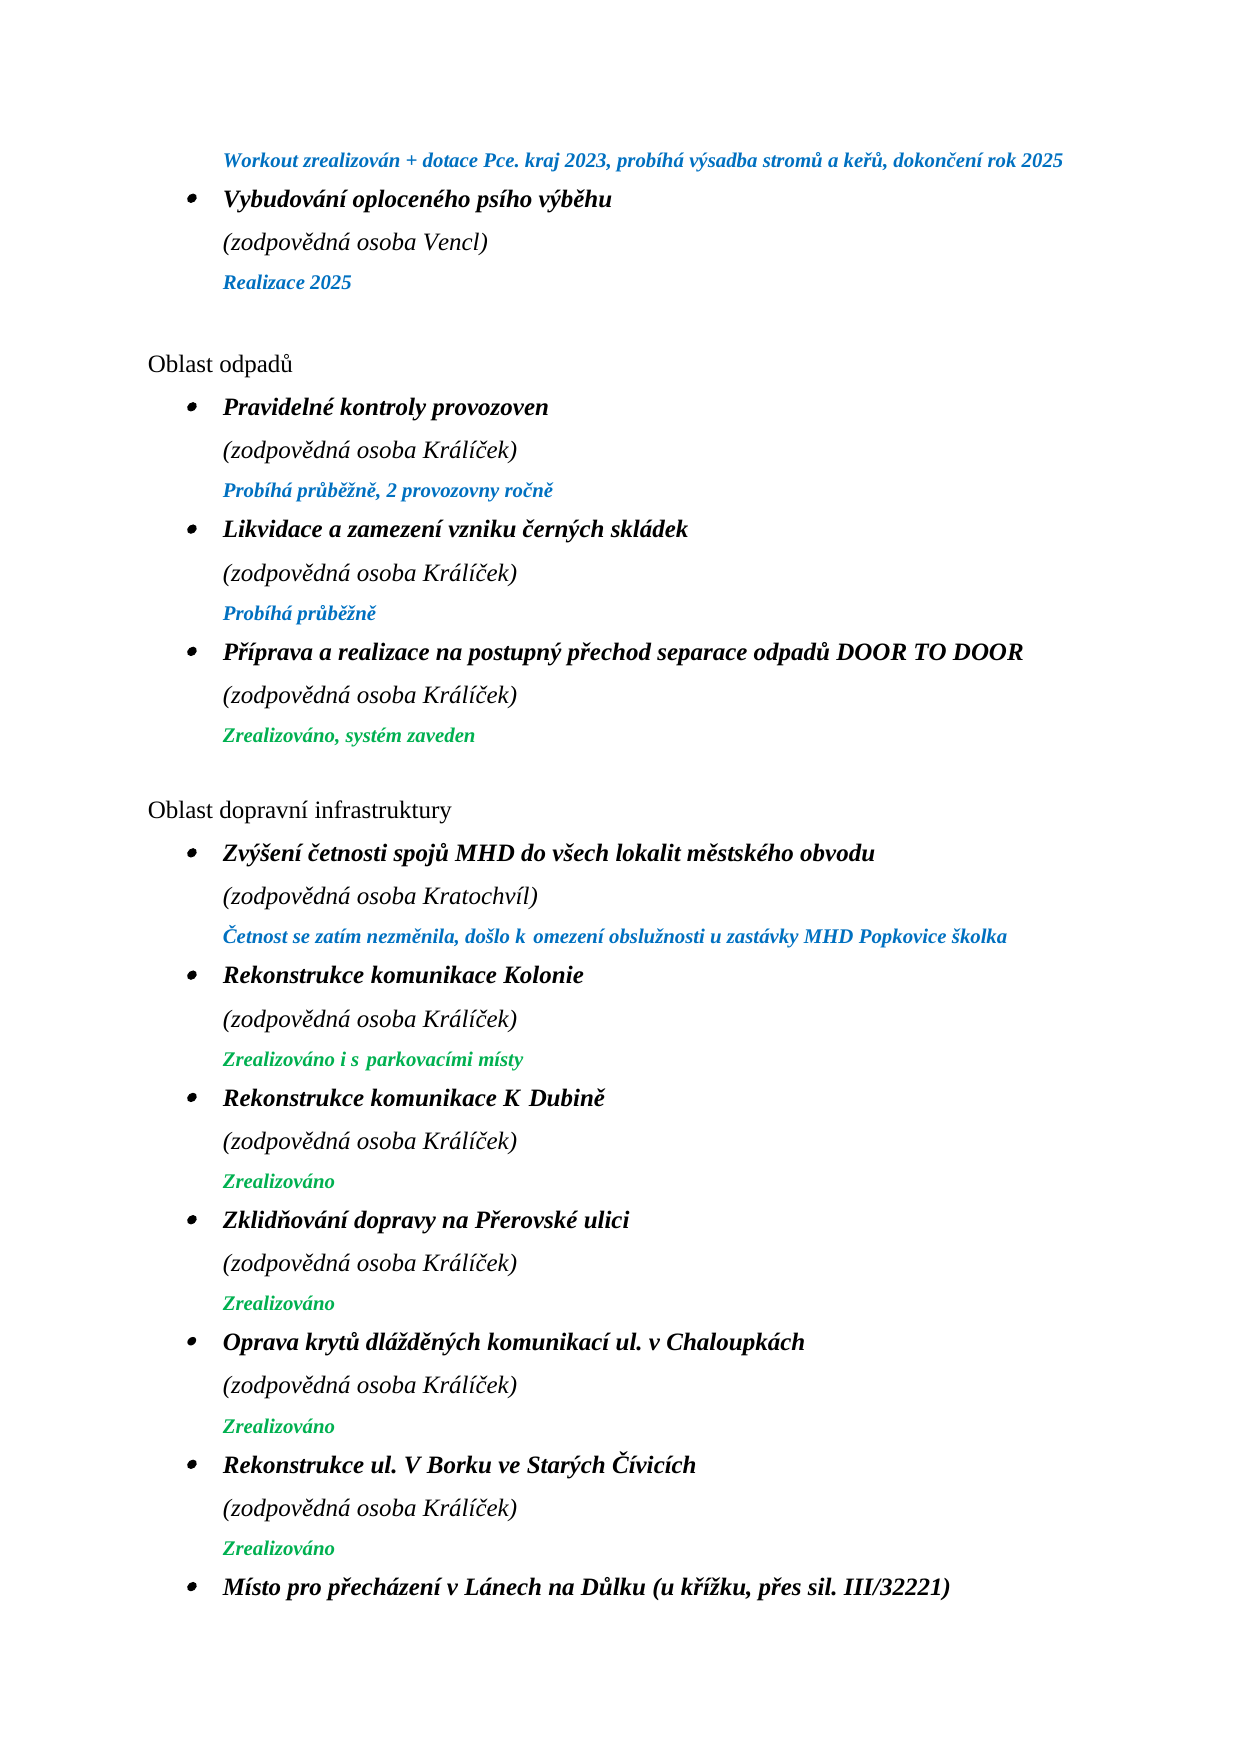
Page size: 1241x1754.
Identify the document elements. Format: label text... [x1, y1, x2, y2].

list (zodpovědná osoba Králíček) [223, 1126, 1093, 1155]
list Zrealizováno [223, 1291, 1093, 1315]
list Probíhá průběžně [223, 601, 1093, 625]
list Zrealizováno [223, 1169, 1093, 1193]
list Likvidace a zamezení vzniku černých skládek [185, 514, 1093, 543]
list Zrealizováno i s parkovacími místy [223, 1047, 1093, 1071]
text Oblast odpadů [148, 349, 1093, 378]
list Rekonstrukce ul. V Borku ve Starých Čívicích [185, 1450, 1093, 1478]
list Rekonstrukce komunikace Kolonie [185, 961, 1093, 989]
list Zrealizováno [223, 1414, 1093, 1438]
list Vybudování oploceného psího výběhu [185, 184, 1093, 212]
list (zodpovědná osoba Kratochvíl) [223, 881, 1093, 910]
list (zodpovědná osoba Králíček) [223, 558, 1093, 586]
list Probíhá průběžně, 2 provozovny ročně [223, 478, 1093, 502]
list Zrealizováno, systém zaveden [223, 723, 1093, 747]
list Zrealizováno [223, 1536, 1093, 1560]
list Pravidelné kontroly provozoven [185, 392, 1093, 421]
list (zodpovědná osoba Králíček) [223, 435, 1093, 464]
list Realizace 2025 [223, 270, 1093, 294]
list (zodpovědná osoba Králíček) [223, 1371, 1093, 1399]
list Workout zrealizován + dotace Pce. kraj 2023, probíhá výsadba stromů a keřů, dokončení rok 2025 [223, 148, 1093, 172]
text Oblast dopravní infrastruktury [148, 795, 1093, 824]
list (zodpovědná osoba Králíček) [223, 1248, 1093, 1277]
list Zklidňování dopravy na Přerovské ulici [185, 1205, 1093, 1234]
list (zodpovědná osoba Králíček) [223, 1493, 1093, 1522]
list (zodpovědná osoba Králíček) [223, 1004, 1093, 1032]
list Příprava a realizace na postupný přechod separace odpadů DOOR TO DOOR [185, 637, 1093, 666]
list Zvýšení četnosti spojů MHD do všech lokalit městského obvodu [185, 838, 1093, 867]
list Četnost se zatím nezměnila, došlo k omezení obslužnosti u zastávky MHD Popkovice školka [223, 924, 1093, 948]
list (zodpovědná osoba Králíček) [223, 680, 1093, 709]
list Rekonstrukce komunikace K Dubině [185, 1083, 1093, 1112]
list Místo pro přecházení v Lánech na Důlku (u křížku, přes sil. III/32221) [185, 1572, 1093, 1601]
text (zodpovědná osoba Vencl) [223, 227, 1093, 256]
list Oprava krytů dlážděných komunikací ul. v Chaloupkách [185, 1327, 1093, 1356]
